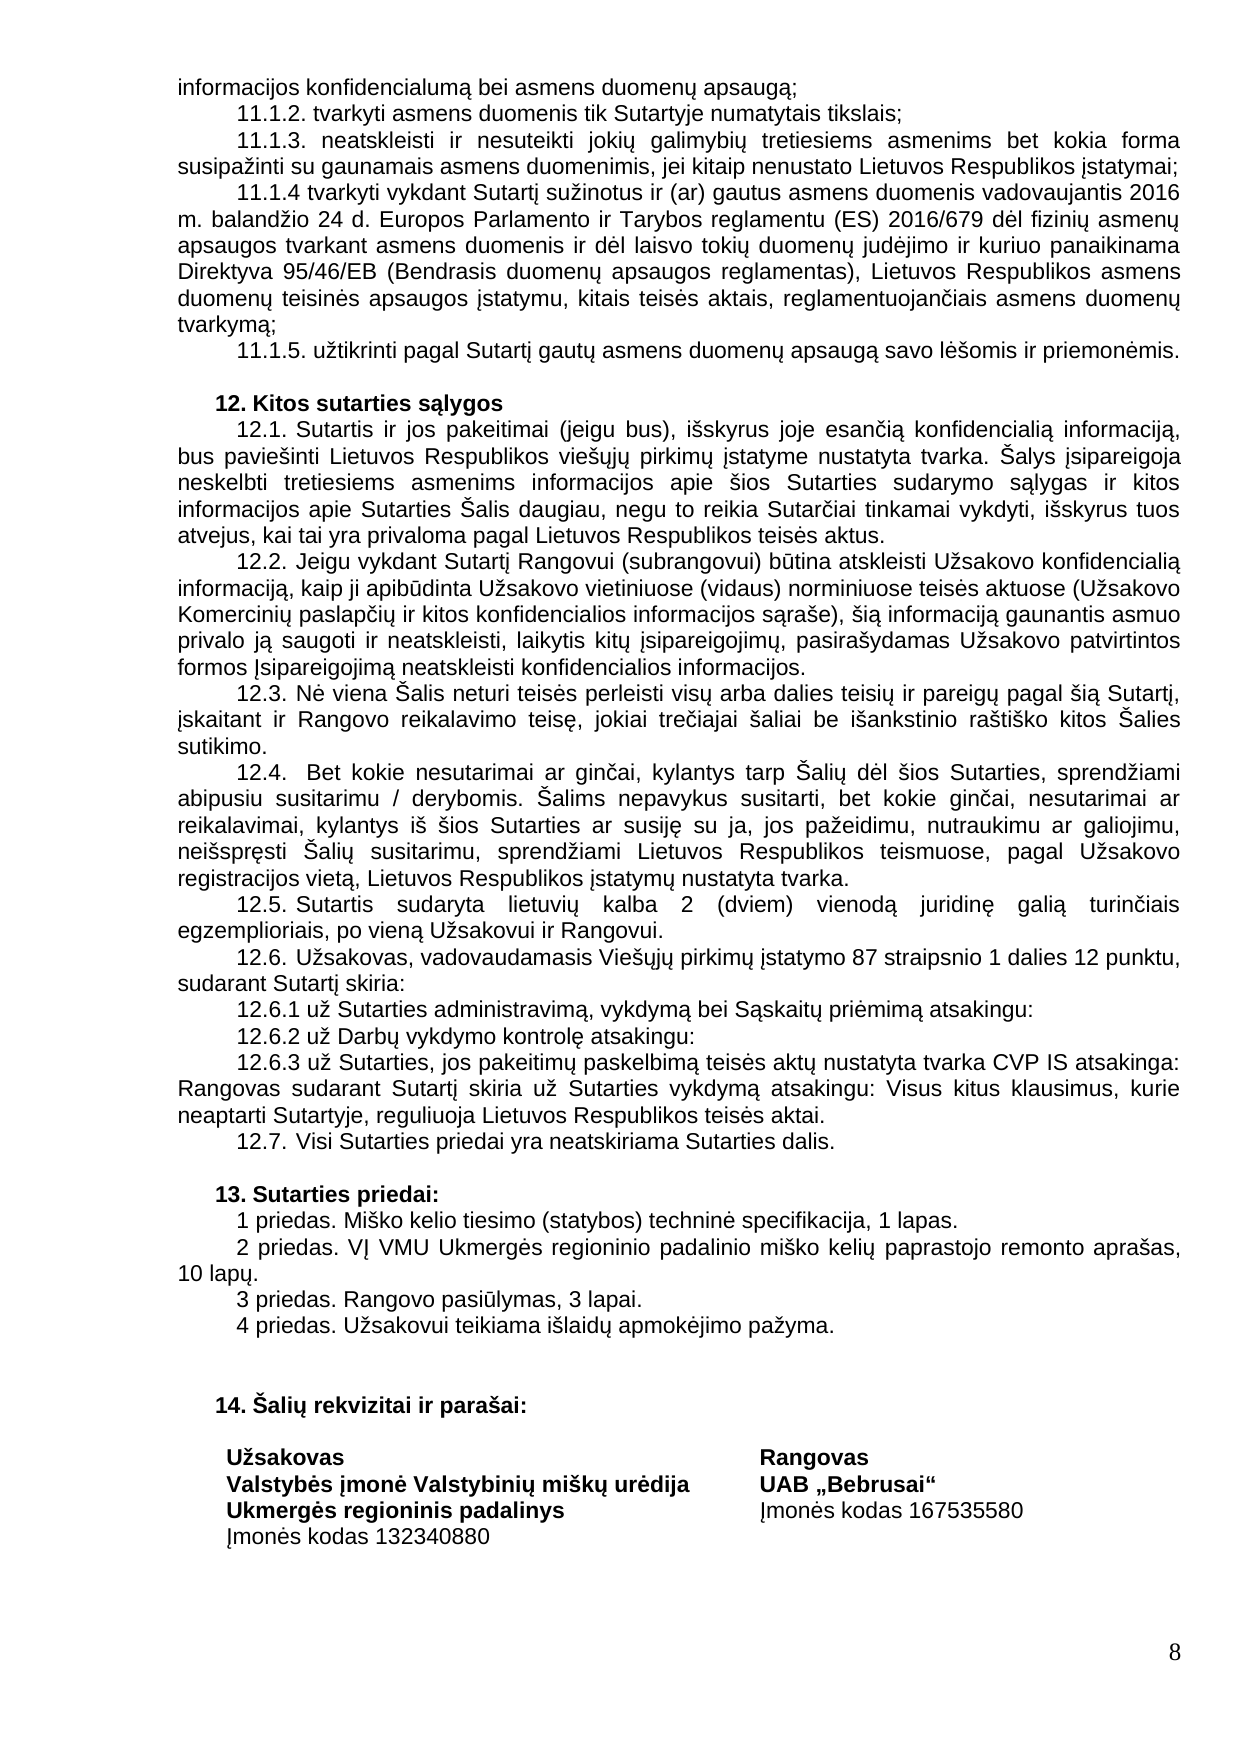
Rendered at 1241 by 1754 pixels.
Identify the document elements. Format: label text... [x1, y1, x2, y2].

table_header [711, 1444, 1203, 1601]
text 12.6.3 už Sutarties, jos pakeitimų paskelbimą teisės aktų nustatyta tvarka CVP IS atsakinga: Rangovas sudarant Sutartį skiria už Sutarties vykdymą atsakingu: Visus kitus klausimus, kurie neaptarti Sutartyje, reguliuoja Lietuvos Respublikos teisės aktai. [177, 1049, 1181, 1128]
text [177, 74, 1181, 100]
text 11.1.2. tvarkyti asmens duomenis tik Sutartyje numatytais tikslais; [177, 100, 1181, 127]
list Nė viena Šalis neturi teisės perleisti visų arba dalies teisių ir pareigų pagal šią Sutartį, įskaitant ir Rangovo reikalavimo teisę, jokiai trečiajai šaliai be išankstinio raštiško kitos Šalies sutikimo. [177, 680, 1181, 759]
list Sutarties priedai: [215, 1181, 1181, 1207]
list Bet kokie nesutarimai ar ginčai, kylantys tarp Šalių dėl šios Sutarties, sprendžiami abipusiu susitarimu / derybomis. Šalims nepavykus susitarti, bet kokie ginčai, nesutarimai ar reikalavimai, kylantys iš šios Sutarties ar susiję su ja, jos pažeidimu, nutraukimu ar galiojimu, neišspręsti Šalių susitarimu, sprendžiami Lietuvos Respublikos teismuose, pagal Užsakovo registracijos vietą, Lietuvos Respublikos įstatymų nustatyta tvarka. [177, 759, 1181, 891]
text 11.1.5. užtikrinti pagal Sutartį gautų asmens duomenų apsaugą savo lėšomis ir priemonėmis. [177, 337, 1181, 364]
list Jeigu vykdant Sutartį Rangovui (subrangovui) būtina atskleisti Užsakovo konfidencialią informaciją, kaip ji apibūdinta Užsakovo vietiniuose (vidaus) norminiuose teisės aktuose (Užsakovo Komercinių paslapčių ir kitos konfidencialios informacijos sąraše), šią informaciją gaunantis asmuo privalo ją saugoti ir neatskleisti, laikytis kitų įsipareigojimų, pasirašydamas Užsakovo patvirtintos formos Įsipareigojimą neatskleisti konfidencialios informacijos. [177, 548, 1181, 680]
text 12.6.2 už Darbų vykdymo kontrolę atsakingu: [177, 1023, 1181, 1049]
table_header [177, 1444, 711, 1601]
text 3 priedas. Rangovo pasiūlymas, 3 lapai. [177, 1286, 1181, 1312]
text 1 priedas. Miško kelio tiesimo (statybos) techninė specifikacija, 1 lapas. [177, 1207, 1181, 1233]
list Užsakovas, vadovaudamasis Viešųjų pirkimų įstatymo 87 straipsnio 1 dalies 12 punktu, sudarant Sutartį skiria: [177, 943, 1181, 996]
list Sutartis ir jos pakeitimai (jeigu bus), išskyrus joje esančią konfidencialią informaciją, bus paviešinti Lietuvos Respublikos viešųjų pirkimų įstatyme nustatyta tvarka. Šalys įsipareigoja neskelbti tretiesiems asmenims informacijos apie šios Sutarties sudarymo sąlygas ir kitos informacijos apie Sutarties Šalis daugiau, negu to reikia Sutarčiai tinkamai vykdyti, išskyrus tuos atvejus, kai tai yra privaloma pagal Lietuvos Respublikos teisės aktus. [177, 416, 1181, 548]
text 11.1.4 tvarkyti vykdant Sutartį sužinotus ir (ar) gautus asmens duomenis vadovaujantis 2016 m. balandžio 24 d. Europos Parlamento ir Tarybos reglamentu (ES) 2016/679 dėl fizinių asmenų apsaugos tvarkant asmens duomenis ir dėl laisvo tokių duomenų judėjimo ir kuriuo panaikinama Direktyva 95/46/EB (Bendrasis duomenų apsaugos reglamentas), Lietuvos Respublikos asmens duomenų teisinės apsaugos įstatymu, kitais teisės aktais, reglamentuojančiais asmens duomenų tvarkymą; [177, 179, 1181, 337]
text 11.1.3. neatskleisti ir nesuteikti jokių galimybių tretiesiems asmenims bet kokia forma susipažinti su gaunamais asmens duomenimis, jei kitaip nenustato Lietuvos Respublikos įstatymai; [177, 127, 1181, 179]
list Šalių rekvizitai ir parašai: [215, 1392, 1181, 1418]
list Sutartis sudaryta lietuvių kalba 2 (dviem) vienodą juridinę galią turinčiais egzemplioriais, po vieną Užsakovui ir Rangovui. [177, 891, 1181, 943]
text 12.6.1 už Sutarties administravimą, vykdymą bei Sąskaitų priėmimą atsakingu: [177, 996, 1181, 1023]
list Visi Sutarties priedai yra neatskiriama Sutarties dalis. [177, 1128, 1181, 1154]
text 4 priedas. Užsakovui teikiama išlaidų apmokėjimo pažyma. [177, 1312, 1181, 1339]
list Kitos sutarties sąlygos [215, 390, 1181, 416]
text 2 priedas. VĮ VMU Ukmergės regioninio padalinio miško kelių paprastojo remonto aprašas, 10 lapų. [177, 1233, 1181, 1286]
